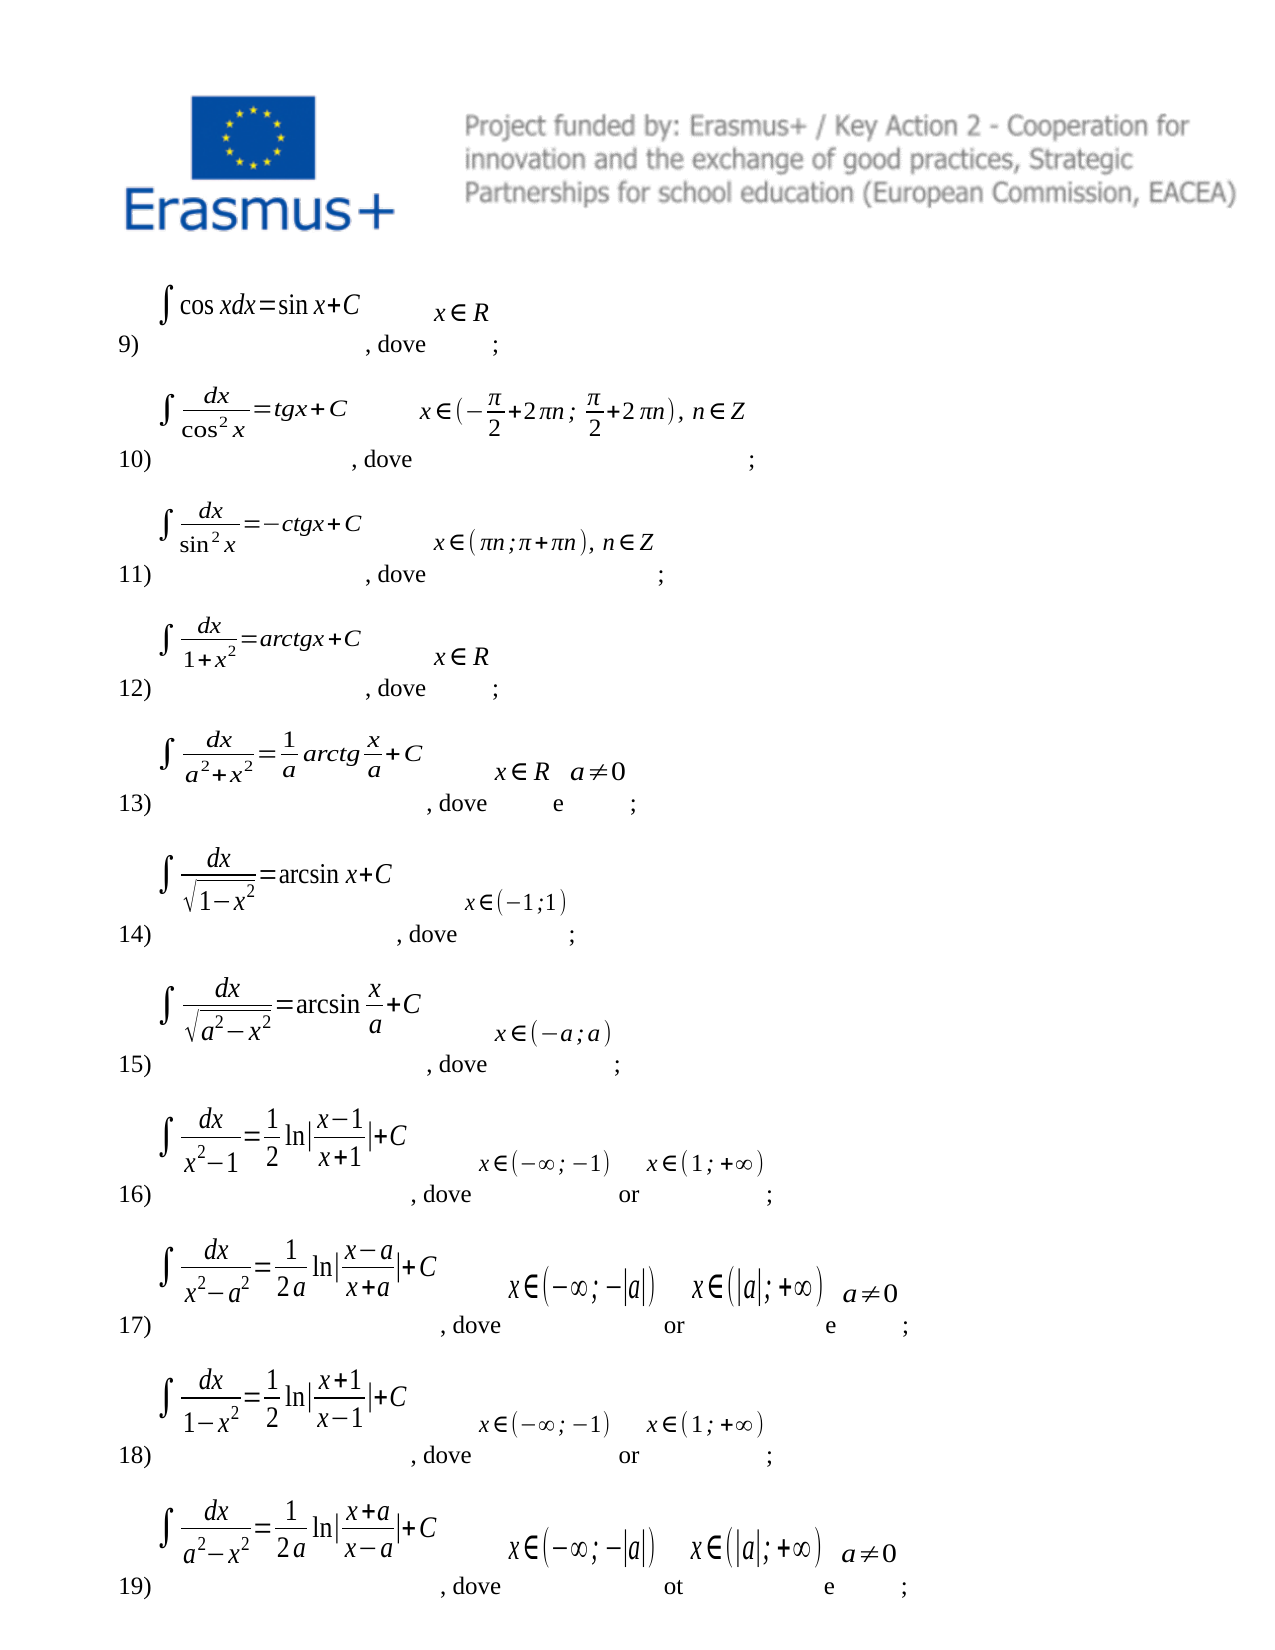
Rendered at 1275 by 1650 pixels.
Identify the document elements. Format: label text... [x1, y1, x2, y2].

list , dove e ; [118, 727, 1186, 817]
list , dove or ; [118, 1103, 1186, 1208]
list , dove ; [118, 498, 1186, 587]
picture [117, 73, 399, 234]
picture [455, 102, 1244, 214]
list , dove or e ; [118, 1233, 1186, 1339]
list , dove ; [118, 972, 1186, 1078]
list , dove ; [118, 842, 1186, 947]
list , dove or ; [118, 1364, 1186, 1469]
list , dove ; [118, 282, 1186, 358]
list , dove ; [118, 612, 1186, 702]
list , dove ot e ; [118, 1494, 1186, 1599]
list , dove ; [118, 383, 1186, 473]
